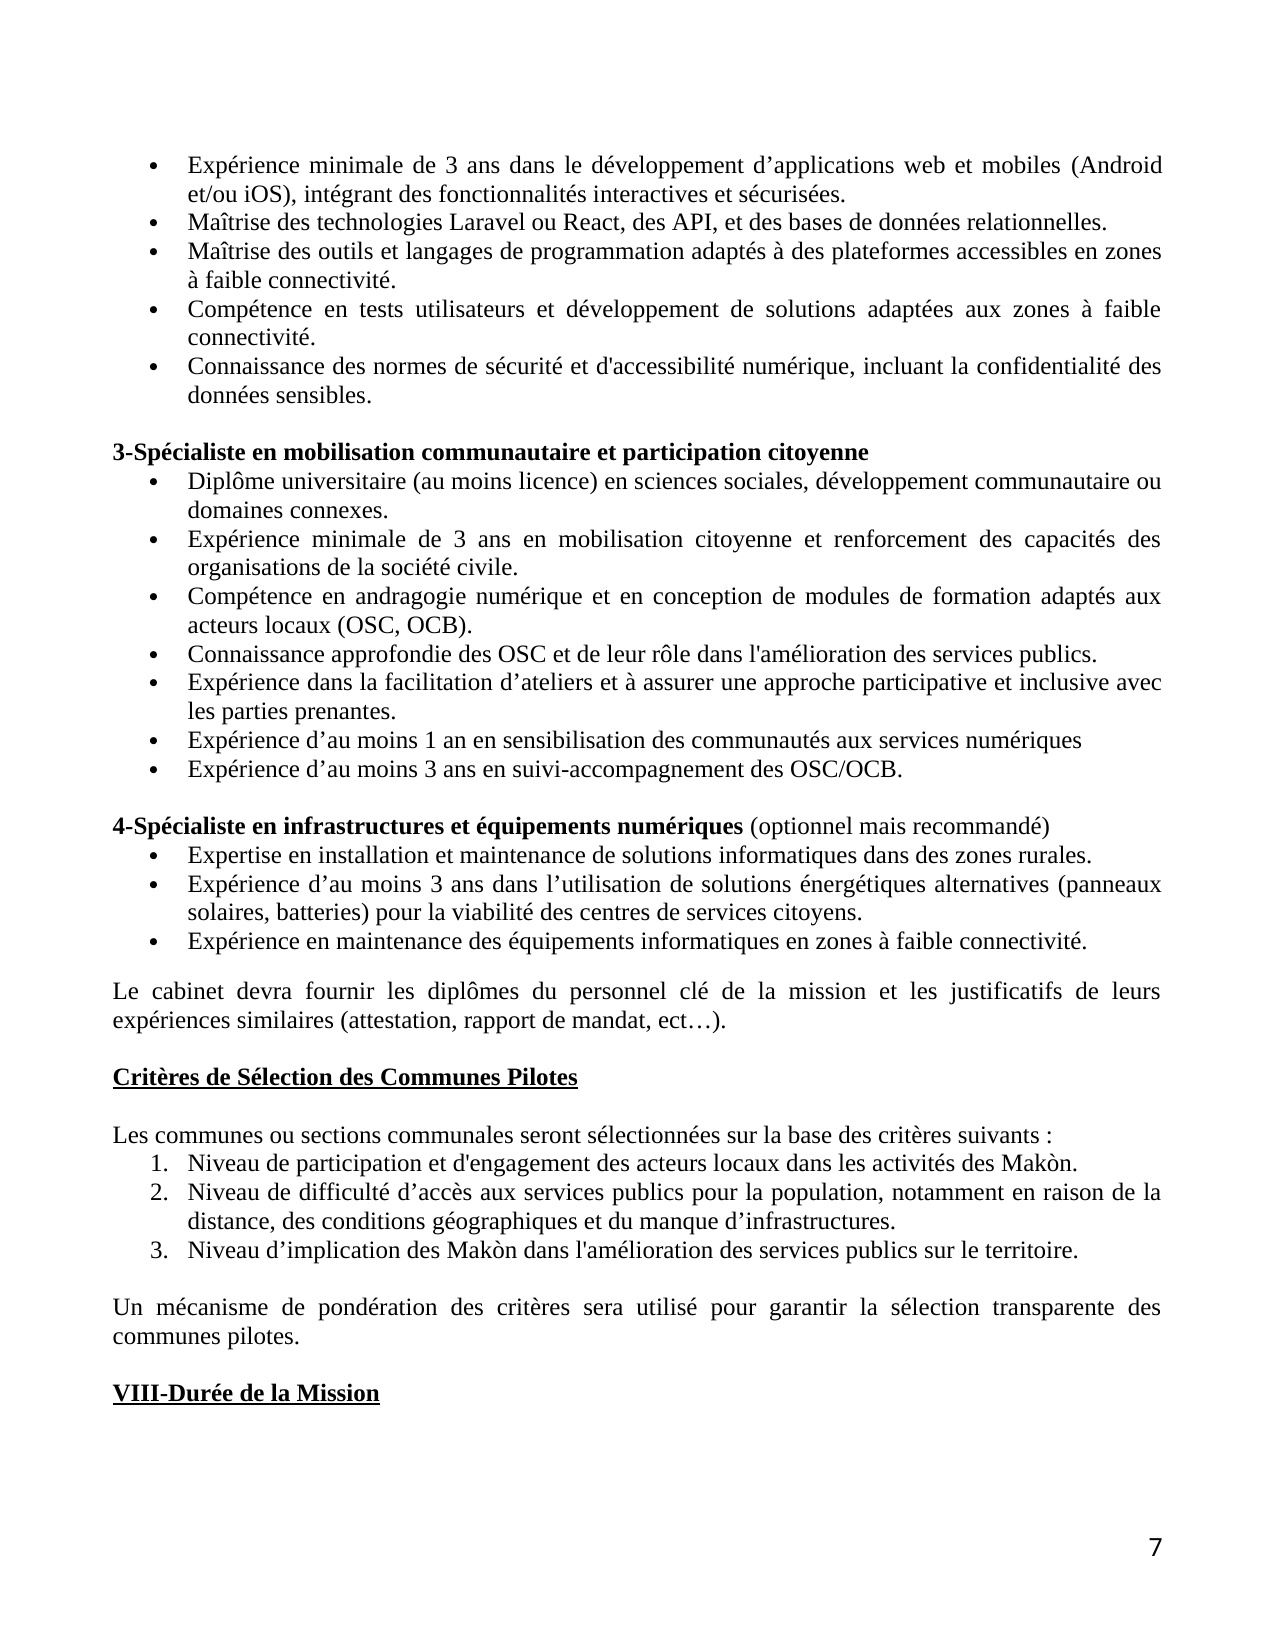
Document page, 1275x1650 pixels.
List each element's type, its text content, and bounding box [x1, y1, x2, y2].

text Critères de Sélection des Communes Pilotes [112, 1062, 1162, 1091]
list Expérience minimale de 3 ans dans le développement d’applications web et mobiles (Android et/ou iOS), intégrant des fonctionnalités interactives et sécurisées. [150, 150, 1162, 207]
list Expérience d’au moins 3 ans en suivi-accompagnement des OSC/OCB. [150, 754, 1162, 782]
list Expérience dans la facilitation d’ateliers et à assurer une approche participative et inclusive avec les parties prenantes. [150, 667, 1162, 725]
list Maîtrise des technologies Laravel ou React, des API, et des bases de données relationnelles. [150, 207, 1162, 236]
list Expertise en installation et maintenance de solutions informatiques dans des zones rurales. [150, 840, 1162, 869]
text Le cabinet devra fournir les diplômes du personnel clé de la mission et les justificatifs de leurs expériences similaires (attestation, rapport de mandat, ect…). [112, 976, 1162, 1033]
list Expérience en maintenance des équipements informatiques en zones à faible connectivité. [150, 926, 1162, 955]
list Compétence en tests utilisateurs et développement de solutions adaptées aux zones à faible connectivité. [150, 294, 1162, 351]
list Niveau d’implication des Makòn dans l'amélioration des services publics sur le territoire. [150, 1235, 1162, 1263]
list Niveau de difficulté d’accès aux services publics pour la population, notamment en raison de la distance, des conditions géographiques et du manque d’infrastructures. [150, 1177, 1162, 1235]
text VIII-Durée de la Mission [112, 1378, 1162, 1407]
list Expérience d’au moins 1 an en sensibilisation des communautés aux services numériques [150, 725, 1162, 754]
text Un mécanisme de pondération des critères sera utilisé pour garantir la sélection transparente des communes pilotes. [112, 1292, 1162, 1350]
list Connaissance des normes de sécurité et d'accessibilité numérique, incluant la confidentialité des données sensibles. [150, 351, 1162, 409]
list Expérience d’au moins 3 ans dans l’utilisation de solutions énergétiques alternatives (panneaux solaires, batteries) pour la viabilité des centres de services citoyens. [150, 869, 1162, 926]
list Compétence en andragogie numérique et en conception de modules de formation adaptés aux acteurs locaux (OSC, OCB). [150, 581, 1162, 639]
list Expérience minimale de 3 ans en mobilisation citoyenne et renforcement des capacités des organisations de la société civile. [150, 524, 1162, 581]
text Les communes ou sections communales seront sélectionnées sur la base des critères suivants : [112, 1120, 1162, 1148]
list Diplôme universitaire (au moins licence) en sciences sociales, développement communautaire ou domaines connexes. [150, 466, 1162, 524]
text 4-Spécialiste en infrastructures et équipements numériques (optionnel mais recommandé) [112, 811, 1162, 840]
list Connaissance approfondie des OSC et de leur rôle dans l'amélioration des services publics. [150, 639, 1162, 667]
list Niveau de participation et d'engagement des acteurs locaux dans les activités des Makòn. [150, 1148, 1162, 1177]
text 3-Spécialiste en mobilisation communautaire et participation citoyenne [112, 437, 1162, 466]
list Maîtrise des outils et langages de programmation adaptés à des plateformes accessibles en zones à faible connectivité. [150, 236, 1162, 294]
